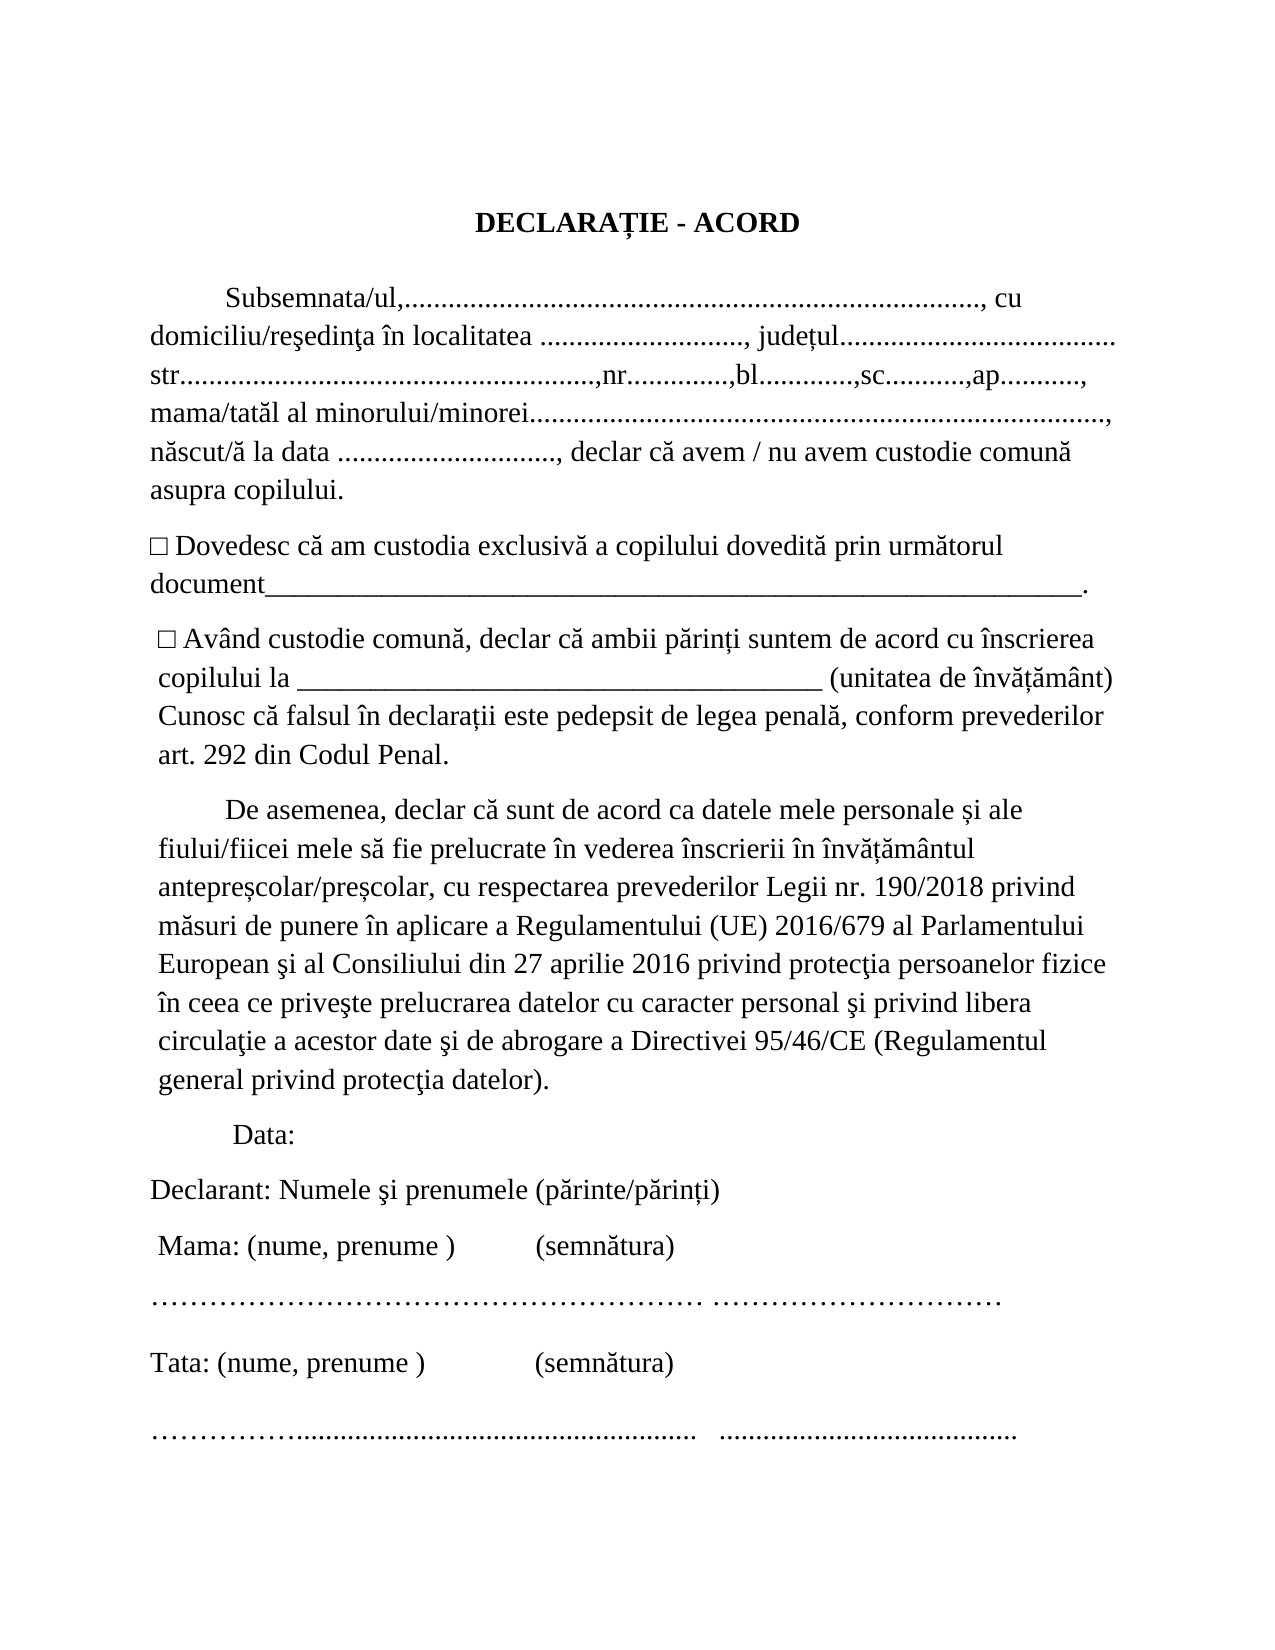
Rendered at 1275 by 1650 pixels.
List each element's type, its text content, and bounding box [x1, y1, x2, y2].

text Data: [158, 1117, 1125, 1151]
text ……………....................................................... ......................................... [150, 1412, 1125, 1446]
text Tata: (nume, prenume ) (semnătura) [150, 1345, 1125, 1378]
text Mama: (nume, prenume ) (semnătura) ………………………………………………… ………………………… [150, 1228, 1125, 1312]
text □ Dovedesc că am custodia exclusivă a copilului dovedită prin următorul document________________________________________________________. [150, 528, 1125, 600]
text Subsemnata/ul,..............................................................................., cu domiciliu/reşedinţa în localitatea ............................, județul...................................... str.........................................................,nr..............,bl.............,sc...........,ap..........., mama/tatăl al minorului/minorei..............................................................................., născut/ă la data .............................., declar că avem / nu avem custodie comună asupra copilului. [150, 280, 1125, 506]
text De asemenea, declar că sunt de acord ca datele mele personale și ale fiului/fiicei mele să fie prelucrate în vederea înscrierii în învățământul antepreșcolar/preșcolar, cu respectarea prevederilor Legii nr. 190/2018 privind măsuri de punere în aplicare a Regulamentului (UE) 2016/679 al Parlamentului European şi al Consiliului din 27 aprilie 2016 privind protecţia persoanelor fizice în ceea ce priveşte prelucrarea datelor cu caracter personal şi privind libera circulaţie a acestor date şi de abrogare a Directivei 95/46/CE (Regulamentul general privind protecţia datelor). [158, 792, 1125, 1096]
text Declarant: Numele şi prenumele (părinte/părinți) [150, 1172, 1125, 1206]
text □ Având custodie comună, declar că ambii părinți suntem de acord cu înscrierea copilului la ____________________________________ (unitatea de învățământ) Cunosc că falsul în declarații este pedepsit de legea penală, conform prevederilor art. 292 din Codul Penal. [158, 621, 1125, 771]
text DECLARAȚIE - ACORD [150, 205, 1125, 239]
